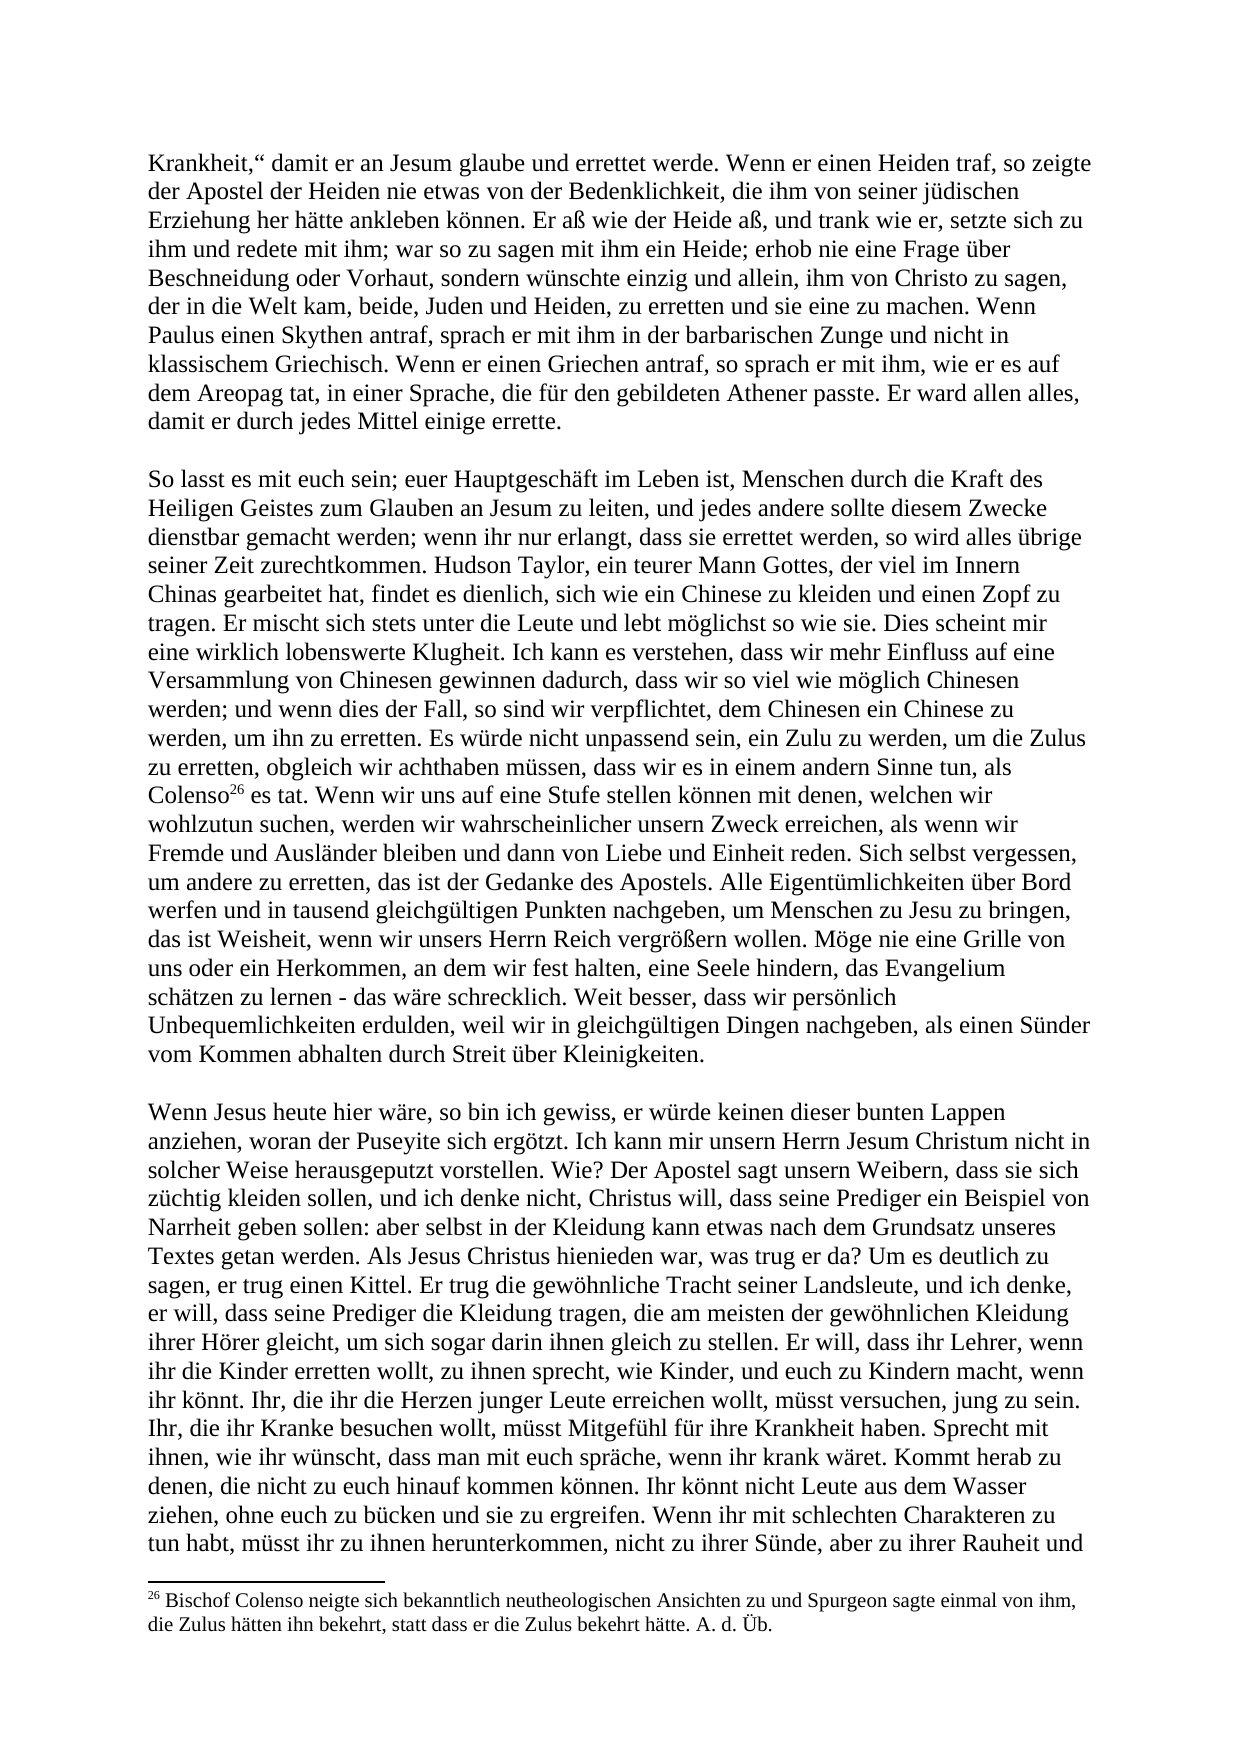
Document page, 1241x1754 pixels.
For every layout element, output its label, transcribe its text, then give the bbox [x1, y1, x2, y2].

text So lasst es mit euch sein; euer Hauptgeschäft im Leben ist, Menschen durch die Kraft des Heiligen Geistes zum Glauben an Jesum zu leiten, und jedes andere sollte diesem Zwecke dienstbar gemacht werden; wenn ihr nur erlangt, dass sie errettet werden, so wird alles übrige seiner Zeit zurechtkommen. Hudson Taylor, ein teurer Mann Gottes, der viel im Innern Chinas gearbeitet hat, findet es dienlich, sich wie ein Chinese zu kleiden und einen Zopf zu tragen. Er mischt sich stets unter die Leute und lebt möglichst so wie sie. Dies scheint mir eine wirklich lobenswerte Klugheit. Ich kann es verstehen, dass wir mehr Einfluss auf eine Versammlung von Chinesen gewinnen dadurch, dass wir so viel wie möglich Chinesen werden; und wenn dies der Fall, so sind wir verpflichtet, dem Chinesen ein Chinese zu werden, um ihn zu erretten. Es würde nicht unpassend sein, ein Zulu zu werden, um die Zulus zu erretten, obgleich wir achthaben müssen, dass wir es in einem andern Sinne tun, als Colenso es tat. Wenn wir uns auf eine Stufe stellen können mit denen, welchen wir wohlzutun suchen, werden wir wahrscheinlicher unsern Zweck erreichen, als wenn wir Fremde und Ausländer bleiben und dann von Liebe und Einheit reden. Sich selbst vergessen, um andere zu erretten, das ist der Gedanke des Apostels. Alle Eigentümlichkeiten über Bord werfen und in tausend gleichgültigen Punkten nachgeben, um Menschen zu Jesu zu bringen, das ist Weisheit, wenn wir unsers Herrn Reich vergrößern wollen. Möge nie eine Grille von uns oder ein Herkommen, an dem wir fest halten, eine Seele hindern, das Evangelium schätzen zu lernen - das wäre schrecklich. Weit besser, dass wir persönlich Unbequemlichkeiten erdulden, weil wir in gleichgültigen Dingen nachgeben, als einen Sünder vom Kommen abhalten durch Streit über Kleinigkeiten. [148, 464, 1093, 1068]
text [148, 148, 1093, 435]
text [148, 1097, 1093, 1557]
